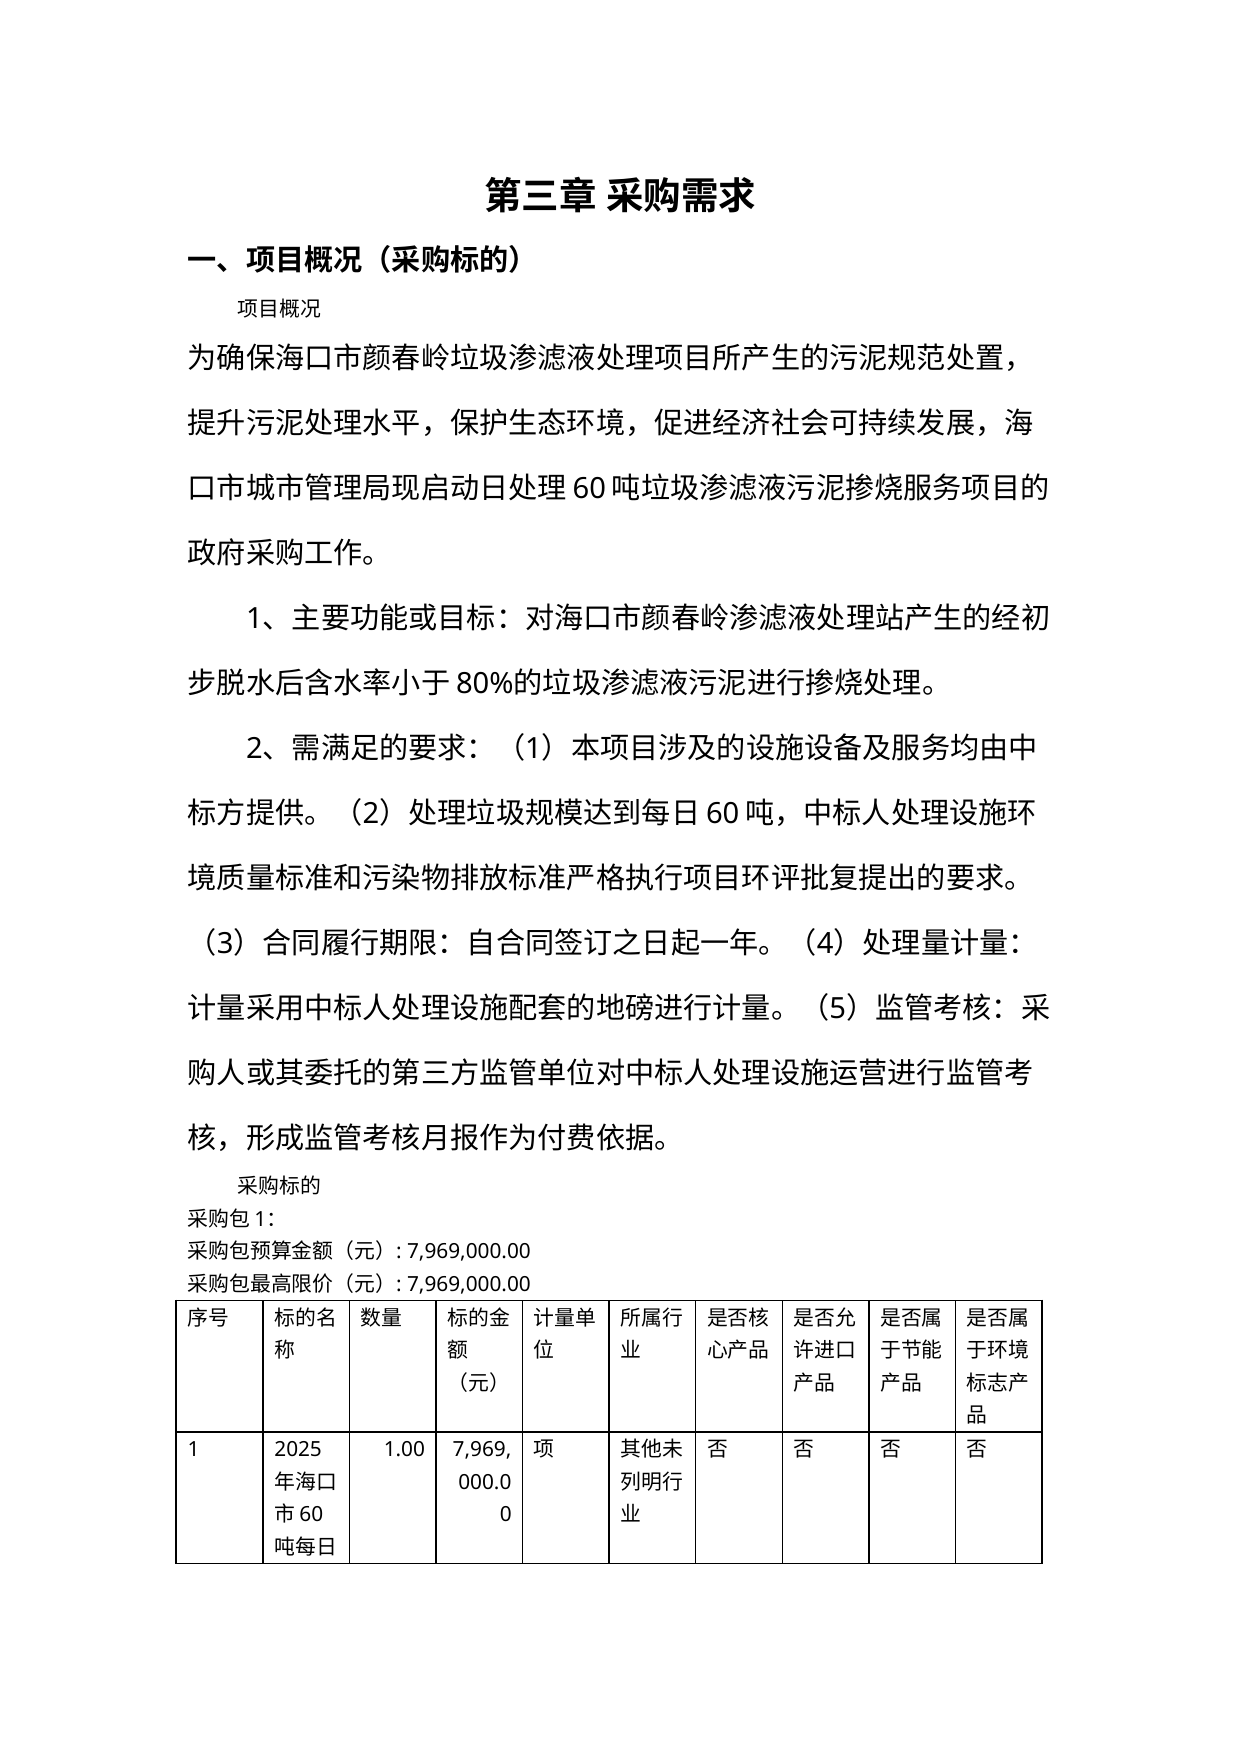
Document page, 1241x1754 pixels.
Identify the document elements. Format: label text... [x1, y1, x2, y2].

table_header 数量 [350, 1301, 435, 1431]
text 2、需满足的要求：（1）本项目涉及的设施设备及服务均由中标方提供。（2）处理垃圾规模达到每日60吨，中标人处理设施环境质量标准和污染物排放标准严格执行项目环评批复提出的要求。（3）合同履行期限：自合同签订之日起一年。（4）处理量计量：计量采用中标人处理设施配套的地磅进行计量。（5）监管考核：采购人或其委托的第三方监管单位对中标人处理设施运营进行监管考核，形成监管考核月报作为付费依据。 [187, 714, 1053, 1169]
table_header 计量单位 [523, 1301, 608, 1431]
table_cell 否 [696, 1433, 782, 1563]
text 采购包最高限价（元）: 7,969,000.00 [187, 1267, 1053, 1299]
table_header 是否允许进口产品 [783, 1301, 868, 1431]
text 为确保海口市颜春岭垃圾渗滤液处理项目所产生的污泥规范处置，提升污泥处理水平，保护生态环境，促进经济社会可持续发展，海口市城市管理局现启动日处理60吨垃圾渗滤液污泥掺烧服务项目的政府采购工作。 [187, 324, 1053, 584]
table_cell 否 [956, 1433, 1041, 1563]
table_cell 否 [783, 1433, 868, 1563]
table_cell 1.00 [350, 1433, 435, 1563]
text 第三章 采购需求 [187, 162, 1053, 227]
table_cell 项 [523, 1433, 608, 1563]
table_cell 1 [177, 1433, 262, 1563]
table_header 所属行业 [610, 1301, 695, 1431]
table_cell 否 [870, 1433, 955, 1563]
table_cell 7,969,000.00 [437, 1433, 522, 1563]
table_header 序号 [177, 1301, 262, 1431]
table_header 是否属于节能产品 [870, 1301, 955, 1431]
text 采购标的 [187, 1169, 1053, 1202]
table_header 标的名称 [264, 1301, 349, 1431]
table_header 是否核心产品 [696, 1301, 782, 1431]
text 项目概况 [187, 292, 1053, 324]
text 一、项目概况（采购标的） [187, 227, 1053, 292]
text 采购包预算金额（元）: 7,969,000.00 [187, 1234, 1053, 1267]
table_header 是否属于环境标志产品 [956, 1301, 1041, 1431]
table_header 标的金额 （元） [437, 1301, 522, 1431]
text 采购包1： [187, 1202, 1053, 1234]
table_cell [264, 1433, 349, 1563]
text 1、主要功能或目标：对海口市颜春岭渗滤液处理站产生的经初步脱水后含水率小于80%的垃圾渗滤液污泥进行掺烧处理。 [187, 584, 1053, 714]
table_cell 其他未列明行业 [610, 1433, 695, 1563]
